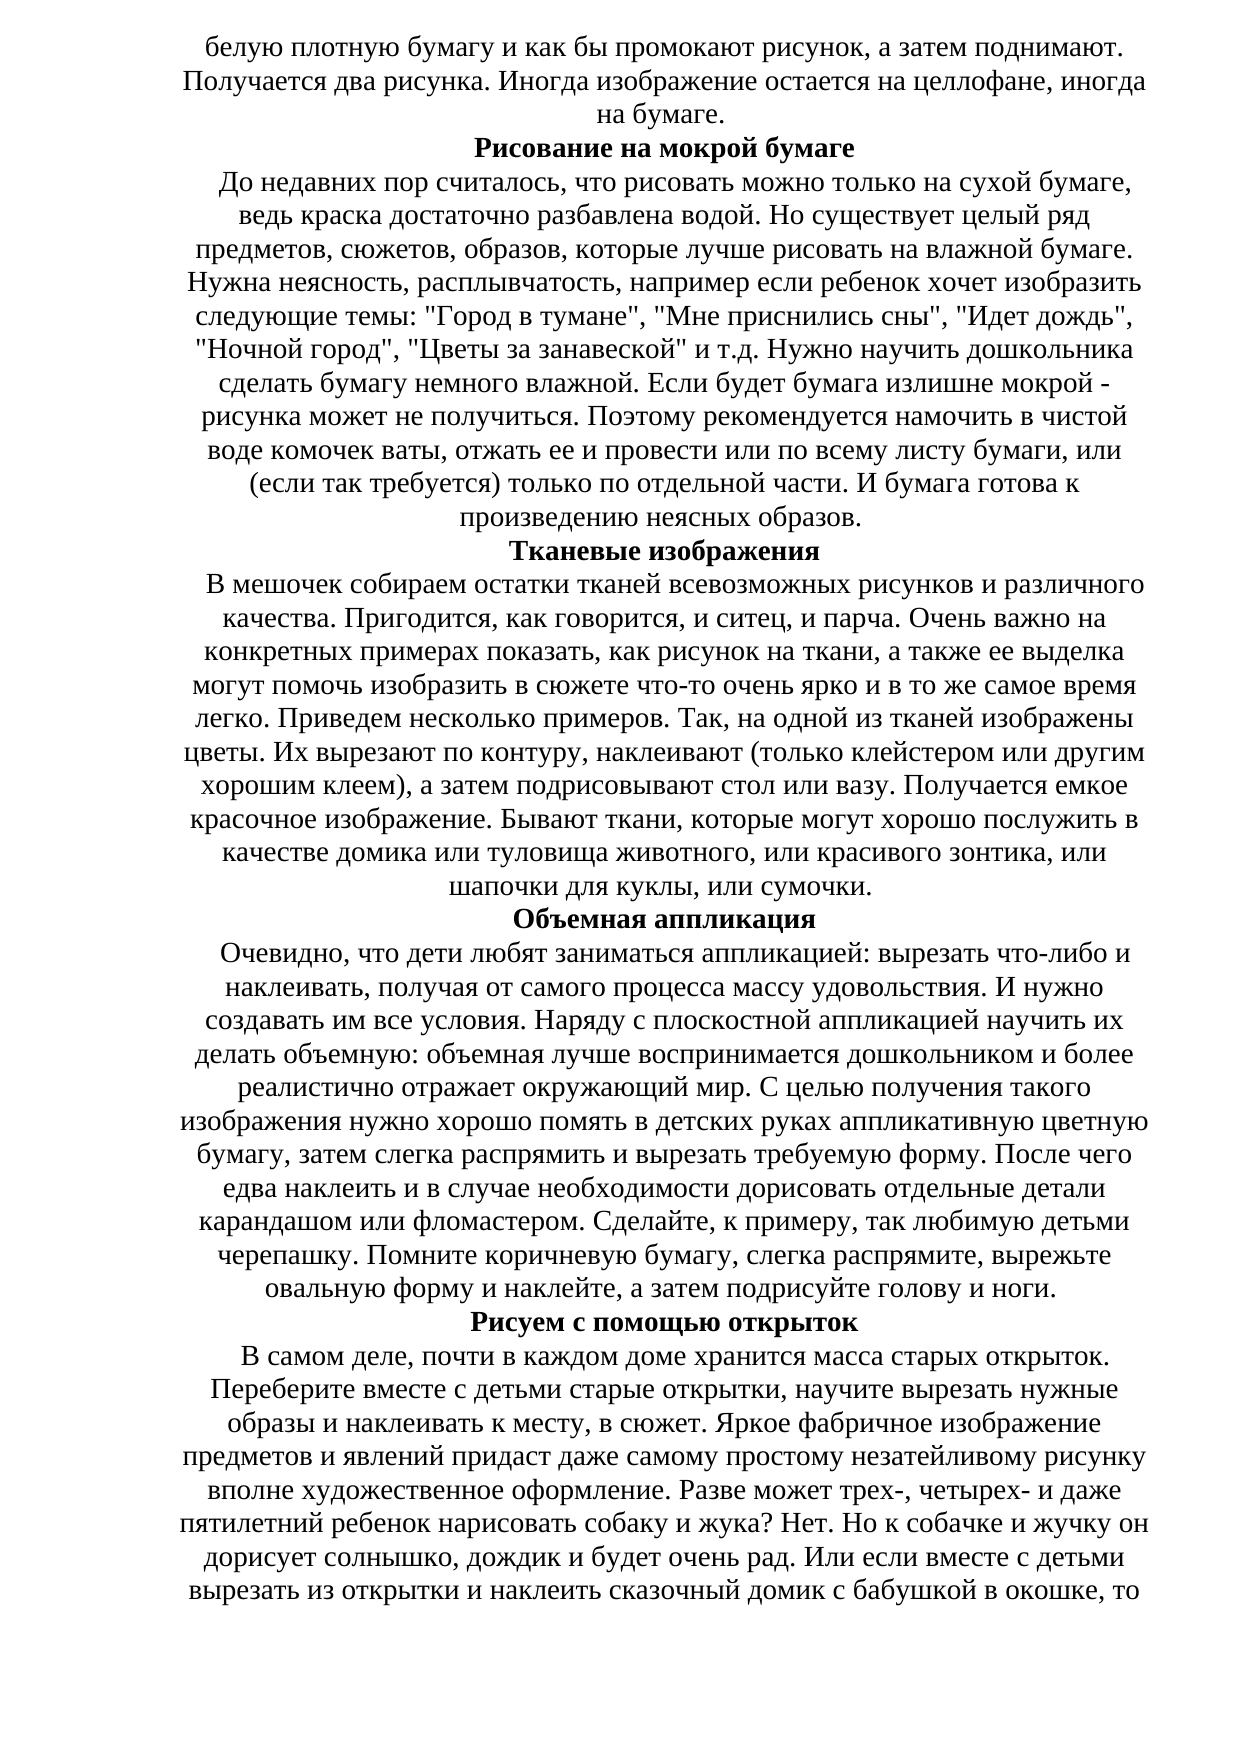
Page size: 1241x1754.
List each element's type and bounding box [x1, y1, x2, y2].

text [177, 29, 1152, 1606]
